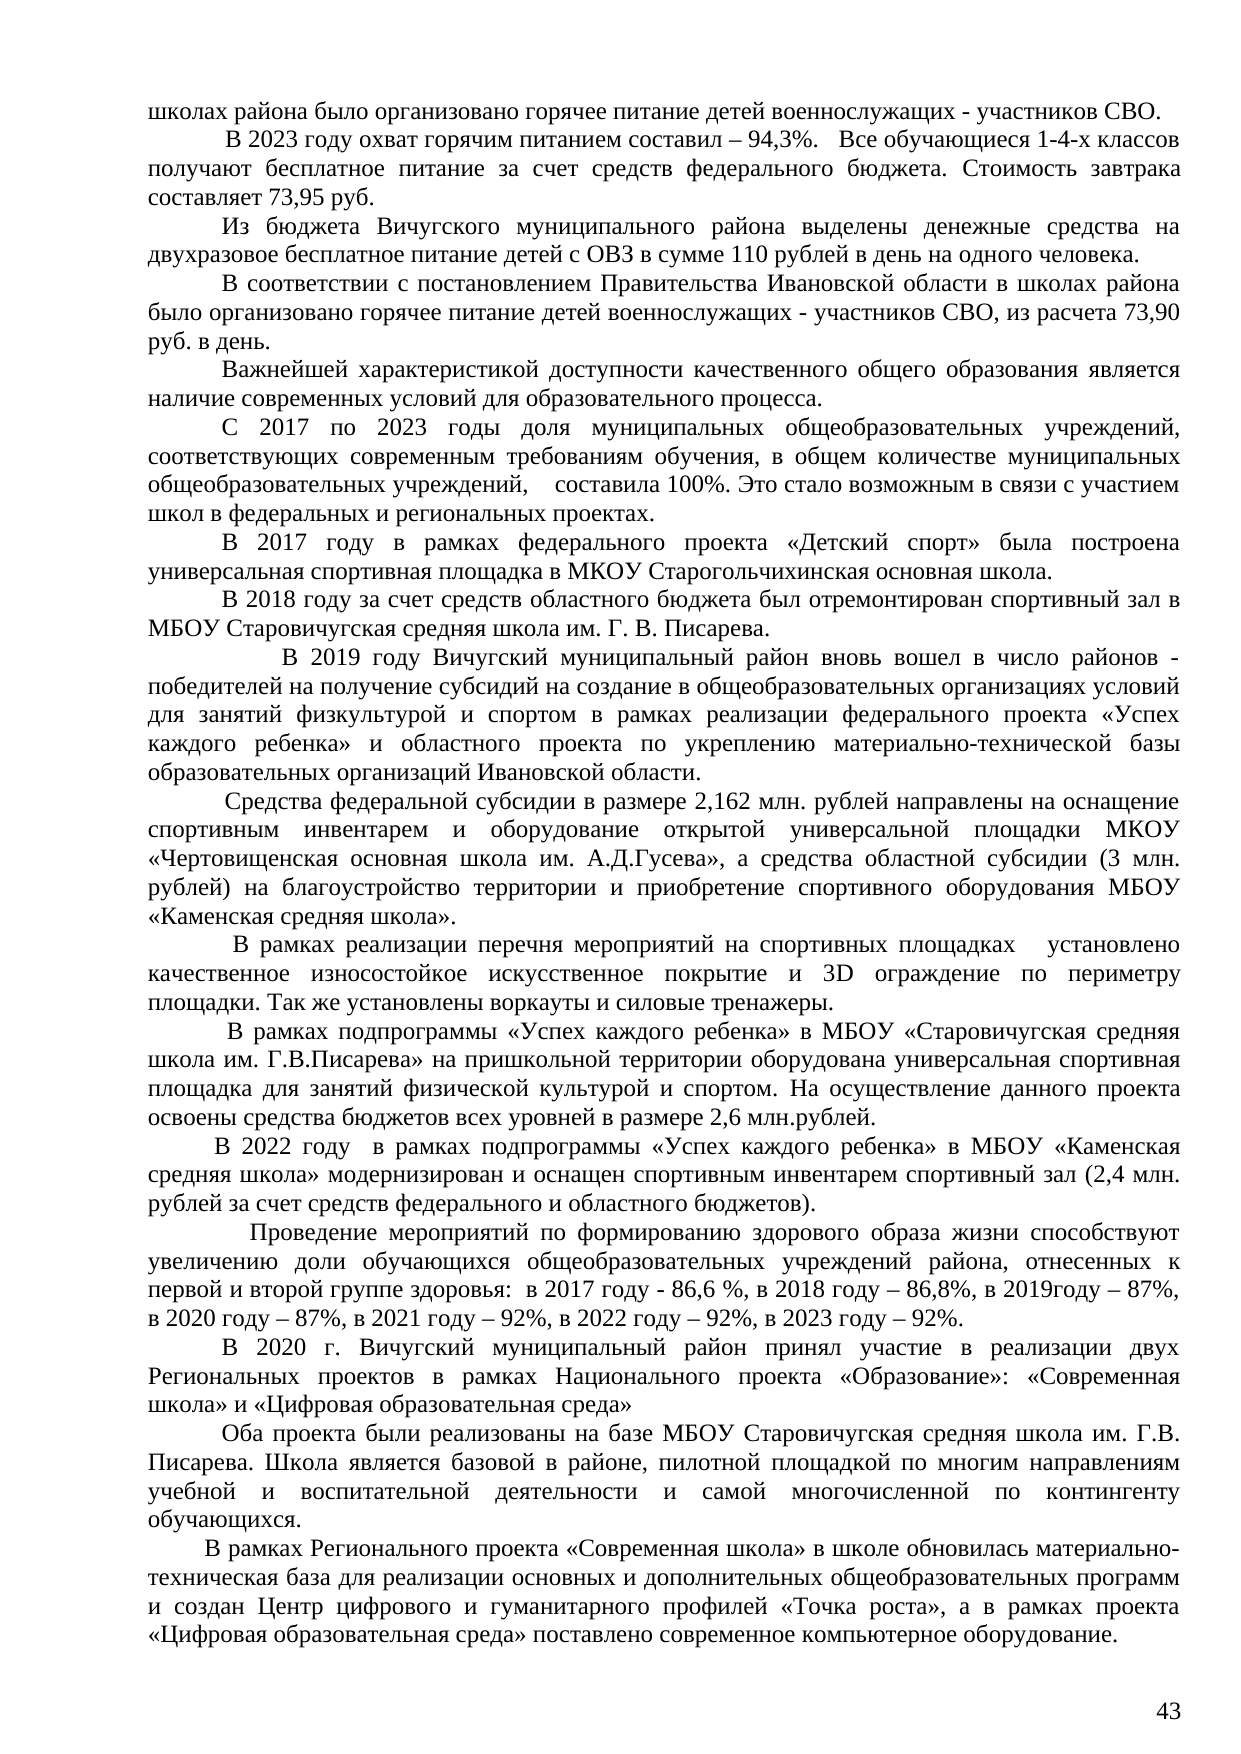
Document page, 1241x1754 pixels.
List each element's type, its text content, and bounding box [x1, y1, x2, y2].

text В рамках реализации перечня мероприятий на спортивных площадках установлено качественное износостойкое искусственное покрытие и 3D ограждение по периметру площадки. Так же установлены воркауты и силовые тренажеры. [148, 929, 1181, 1016]
text В 2023 году охват горячим питанием составил – 94,3%. Все обучающиеся 1-4-х классов получают бесплатное питание за счет средств федерального бюджета. Стоимость завтрака составляет 73,95 руб. [148, 124, 1181, 211]
text Из бюджета Вичугского муниципального района выделены денежные средства на двухразовое бесплатное питание детей с ОВЗ в сумме 110 рублей в день на одного человека. [148, 211, 1181, 268]
text Оба проекта были реализованы на базе МБОУ Старовичугская средняя школа им. Г.В. Писарева. Школа является базовой в районе, пилотной площадкой по многим направлениям учебной и воспитательной деятельности и самой многочисленной по контингенту обучающихся. [148, 1418, 1181, 1533]
text В 2022 году в рамках подпрограммы «Успех каждого ребенка» в МБОУ «Каменская средняя школа» модернизирован и оснащен спортивным инвентарем спортивный зал (2,4 млн. рублей за счет средств федерального и областного бюджетов). [148, 1131, 1181, 1217]
text В 2017 году в рамках федерального проекта «Детский спорт» была построена универсальная спортивная площадка в МКОУ Старогольчихинская основная школа. [148, 527, 1181, 584]
text В 2019 году Вичугский муниципальный район вновь вошел в число районов - победителей на получение субсидий на создание в общеобразовательных организациях условий для занятий физкультурой и спортом в рамках реализации федерального проекта «Успех каждого ребенка» и областного проекта по укреплению материально-технической базы образовательных организаций Ивановской области. [148, 642, 1181, 786]
text Проведение мероприятий по формированию здорового образа жизни способствуют увеличению доли обучающихся общеобразовательных учреждений района, отнесенных к первой и второй группе здоровья: в 2017 году - 86,6 %, в 2018 году – 86,8%, в 2019году – 87%, в 2020 году – 87%, в 2021 году – 92%, в 2022 году – 92%, в 2023 году – 92%. [148, 1217, 1181, 1332]
text В 2020 г. Вичугский муниципальный район принял участие в реализации двух Региональных проектов в рамках Национального проекта «Образование»: «Современная школа» и «Цифровая образовательная среда» [148, 1332, 1181, 1418]
text Важнейшей характеристикой доступности качественного общего образования является наличие современных условий для образовательного процесса. [148, 354, 1181, 412]
text Средства федеральной субсидии в размере 2,162 млн. рублей направлены на оснащение спортивным инвентарем и оборудование открытой универсальной площадки МКОУ «Чертовищенская основная школа им. А.Д.Гусева», а средства областной субсидии (3 млн. рублей) на благоустройство территории и приобретение спортивного оборудования МБОУ «Каменская средняя школа». [148, 786, 1181, 929]
text С 2017 по 2023 годы доля муниципальных общеобразовательных учреждений, соответствующих современным требованиям обучения, в общем количестве муниципальных общеобразовательных учреждений, составила 100%. Это стало возможным в связи с участием школ в федеральных и региональных проектах. [148, 412, 1181, 527]
text В рамках подпрограммы «Успех каждого ребенка» в МБОУ «Старовичугская средняя школа им. Г.В.Писарева» на пришкольной территории оборудована универсальная спортивная площадка для занятий физической культурой и спортом. На осуществление данного проекта освоены средства бюджетов всех уровней в размере 2,6 млн.рублей. [148, 1016, 1181, 1131]
text В 2018 году за счет средств областного бюджета был отремонтирован спортивный зал в МБОУ Старовичугская средняя школа им. Г. В. Писарева. [148, 584, 1181, 642]
text В рамках Регионального проекта «Современная школа» в школе обновилась материально-техническая база для реализации основных и дополнительных общеобразовательных программ и создан Центр цифрового и гуманитарного профилей «Точка роста», а в рамках проекта «Цифровая образовательная среда» поставлено современное компьютерное оборудование. [148, 1533, 1181, 1648]
text В соответствии с постановлением Правительства Ивановской области в школах района было организовано горячее питание детей военнослужащих - участников СВО, из расчета 73,90 руб. в день. [148, 268, 1181, 354]
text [148, 96, 1181, 124]
